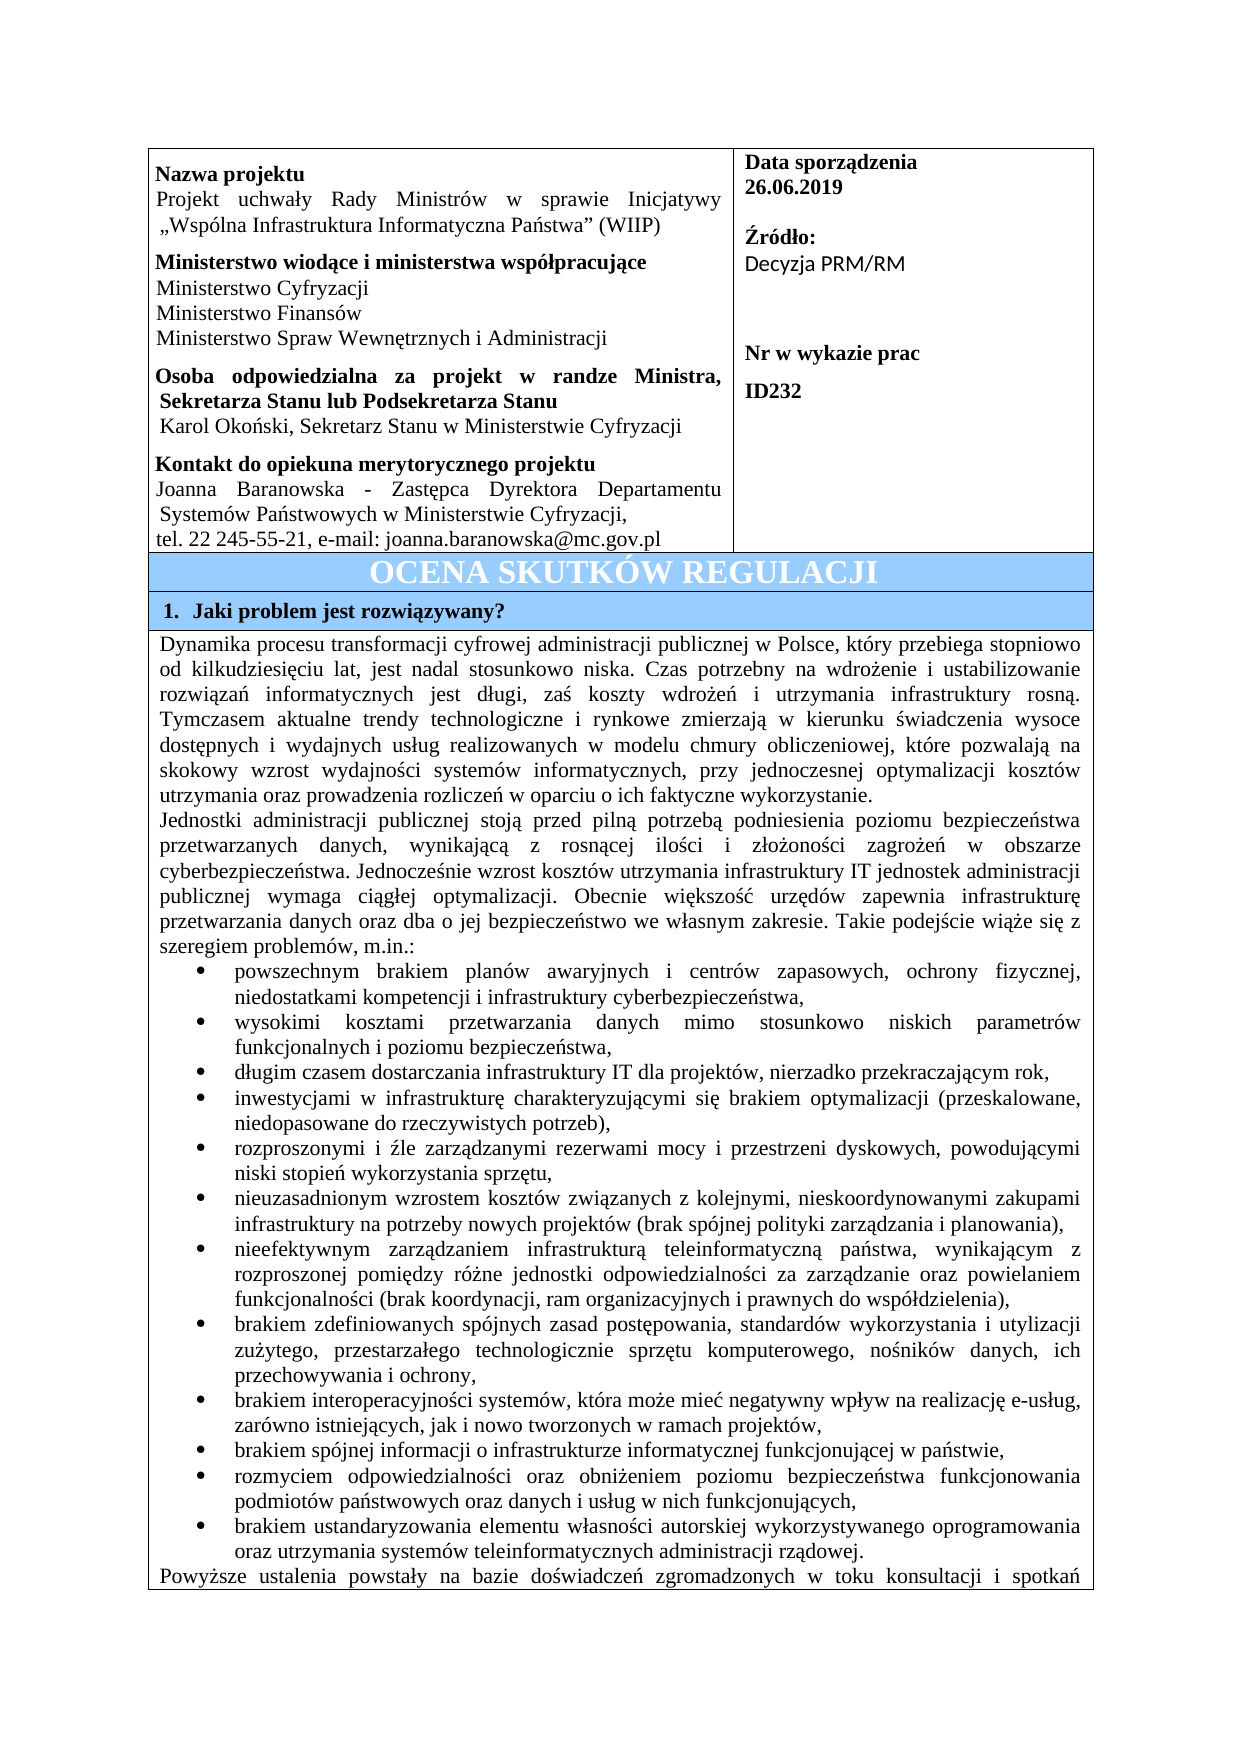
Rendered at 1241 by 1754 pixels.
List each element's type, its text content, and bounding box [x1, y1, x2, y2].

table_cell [149, 631, 1093, 1589]
table_cell Jaki problem jest rozwiązywany? [149, 592, 1093, 630]
table_cell OCENA SKUTKÓW REGULACJI [149, 553, 1093, 591]
table_header Data sporządzenia Źródło: Nr w wykazie prac ID232 [734, 149, 1093, 552]
table_header Nazwa projektu Projekt uchwały Rady Ministrów w sprawie Inicjatywy „Wspólna Infrastruktura Informatyczna Państwa” (WIIP) Ministerstwo wiodące i ministerstwa współpracujące Ministerstwo Cyfryzacji Ministerstwo Finansów Ministerstwo Spraw Wewnętrznych i Administracji Osoba odpowiedzialna za projekt w randze Ministra, Sekretarza Stanu lub Podsekretarza Stanu Karol Okoński, Sekretarz Stanu w Ministerstwie Cyfryzacji Kontakt do opiekuna merytorycznego projektu Joanna Baranowska - Zastępca Dyrektora Departamentu Systemów Państwowych w Ministerstwie Cyfryzacji, tel. 22 245-55-21, e-mail: joanna.baranowska@mc.gov.pl [149, 149, 733, 552]
